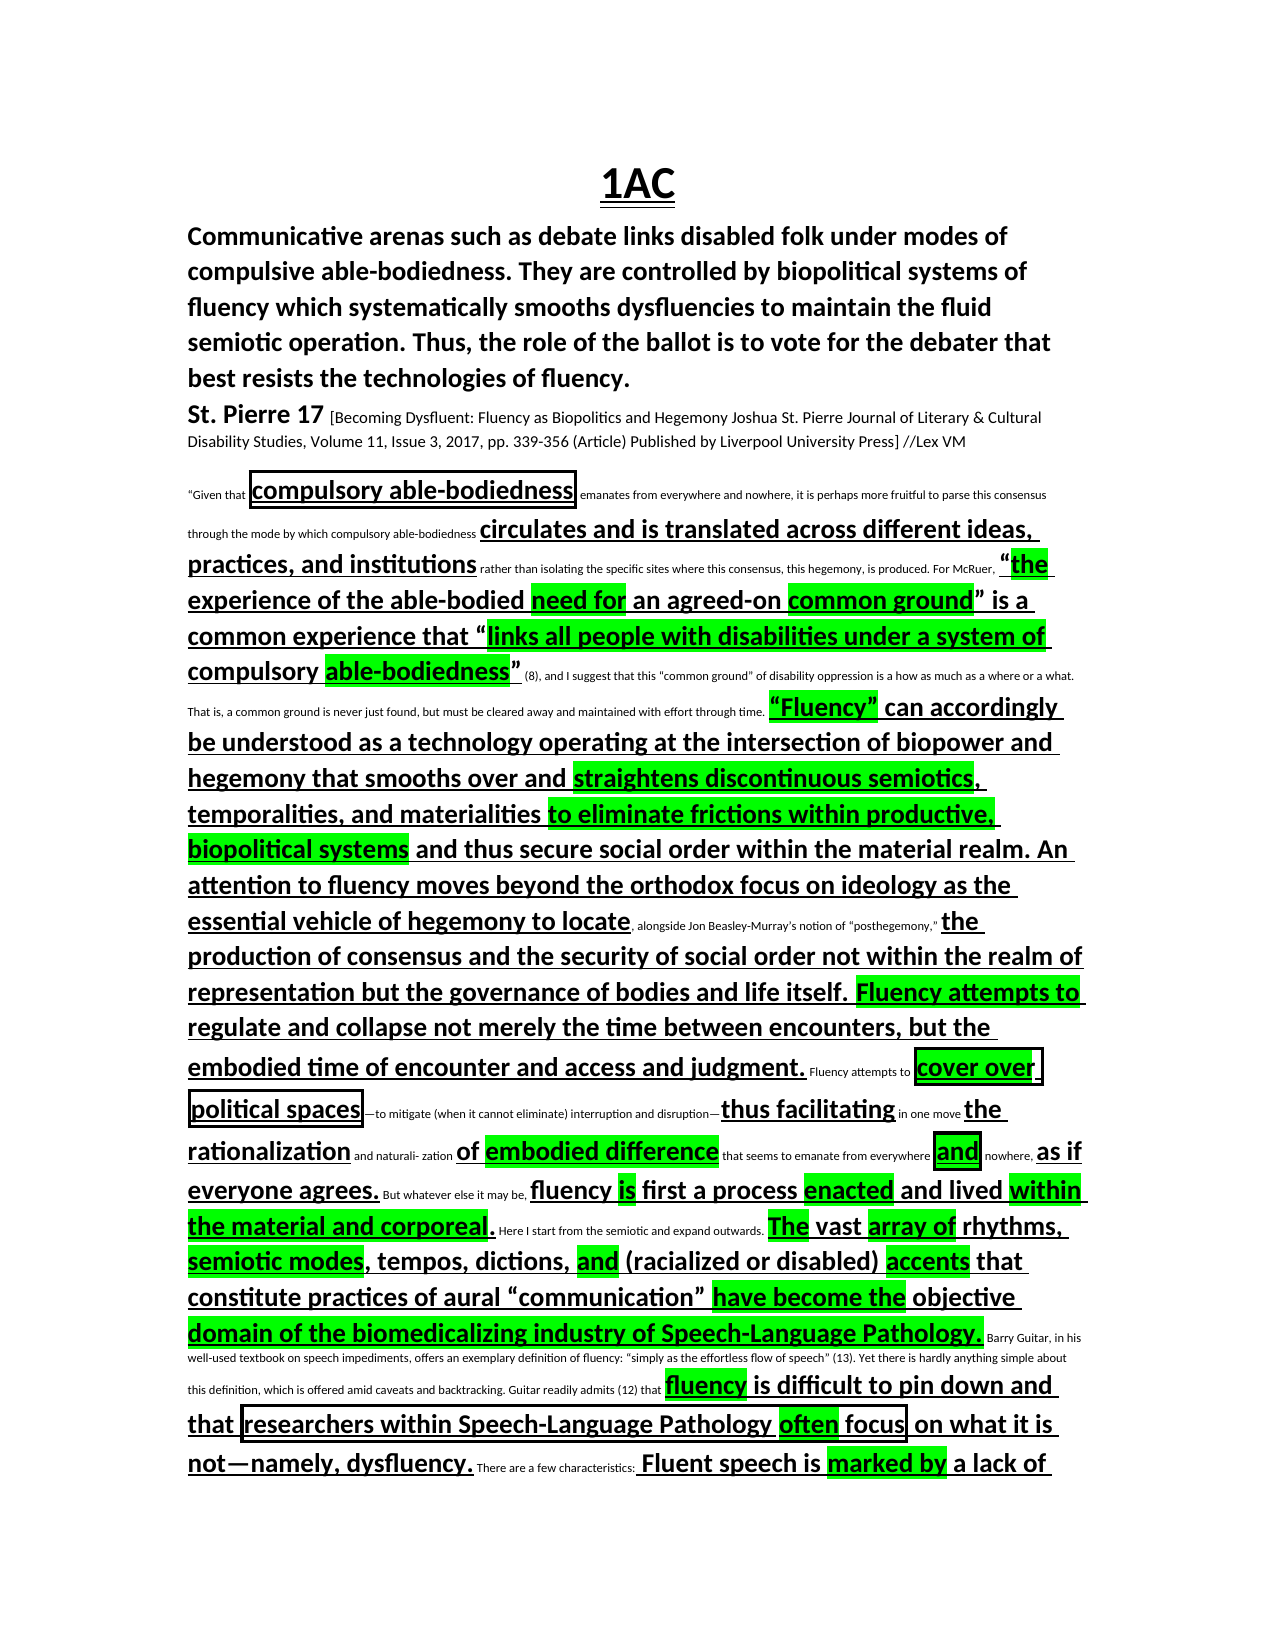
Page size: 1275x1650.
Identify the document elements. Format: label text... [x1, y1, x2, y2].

subtitle 1AC [187, 154, 1087, 210]
subtitle Communicative arenas such as debate links disabled folk under modes of compulsive able-bodiedness. They are controlled by biopolitical systems of fluency which systematically smooths dysfluencies to maintain the fluid semiotic operation. Thus, the role of the ballot is to vote for the debater that best resists the technologies of fluency. [187, 219, 1087, 394]
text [187, 470, 1087, 1479]
text St. Pierre 17 [Becoming Dysfluent: Fluency as Biopolitics and Hegemony Joshua St. Pierre Journal of Literary & Cultural Disability Studies, Volume 11, Issue 3, 2017, pp. 339-356 (Article) Published by Liverpool University Press] //Lex VM [187, 397, 1087, 452]
